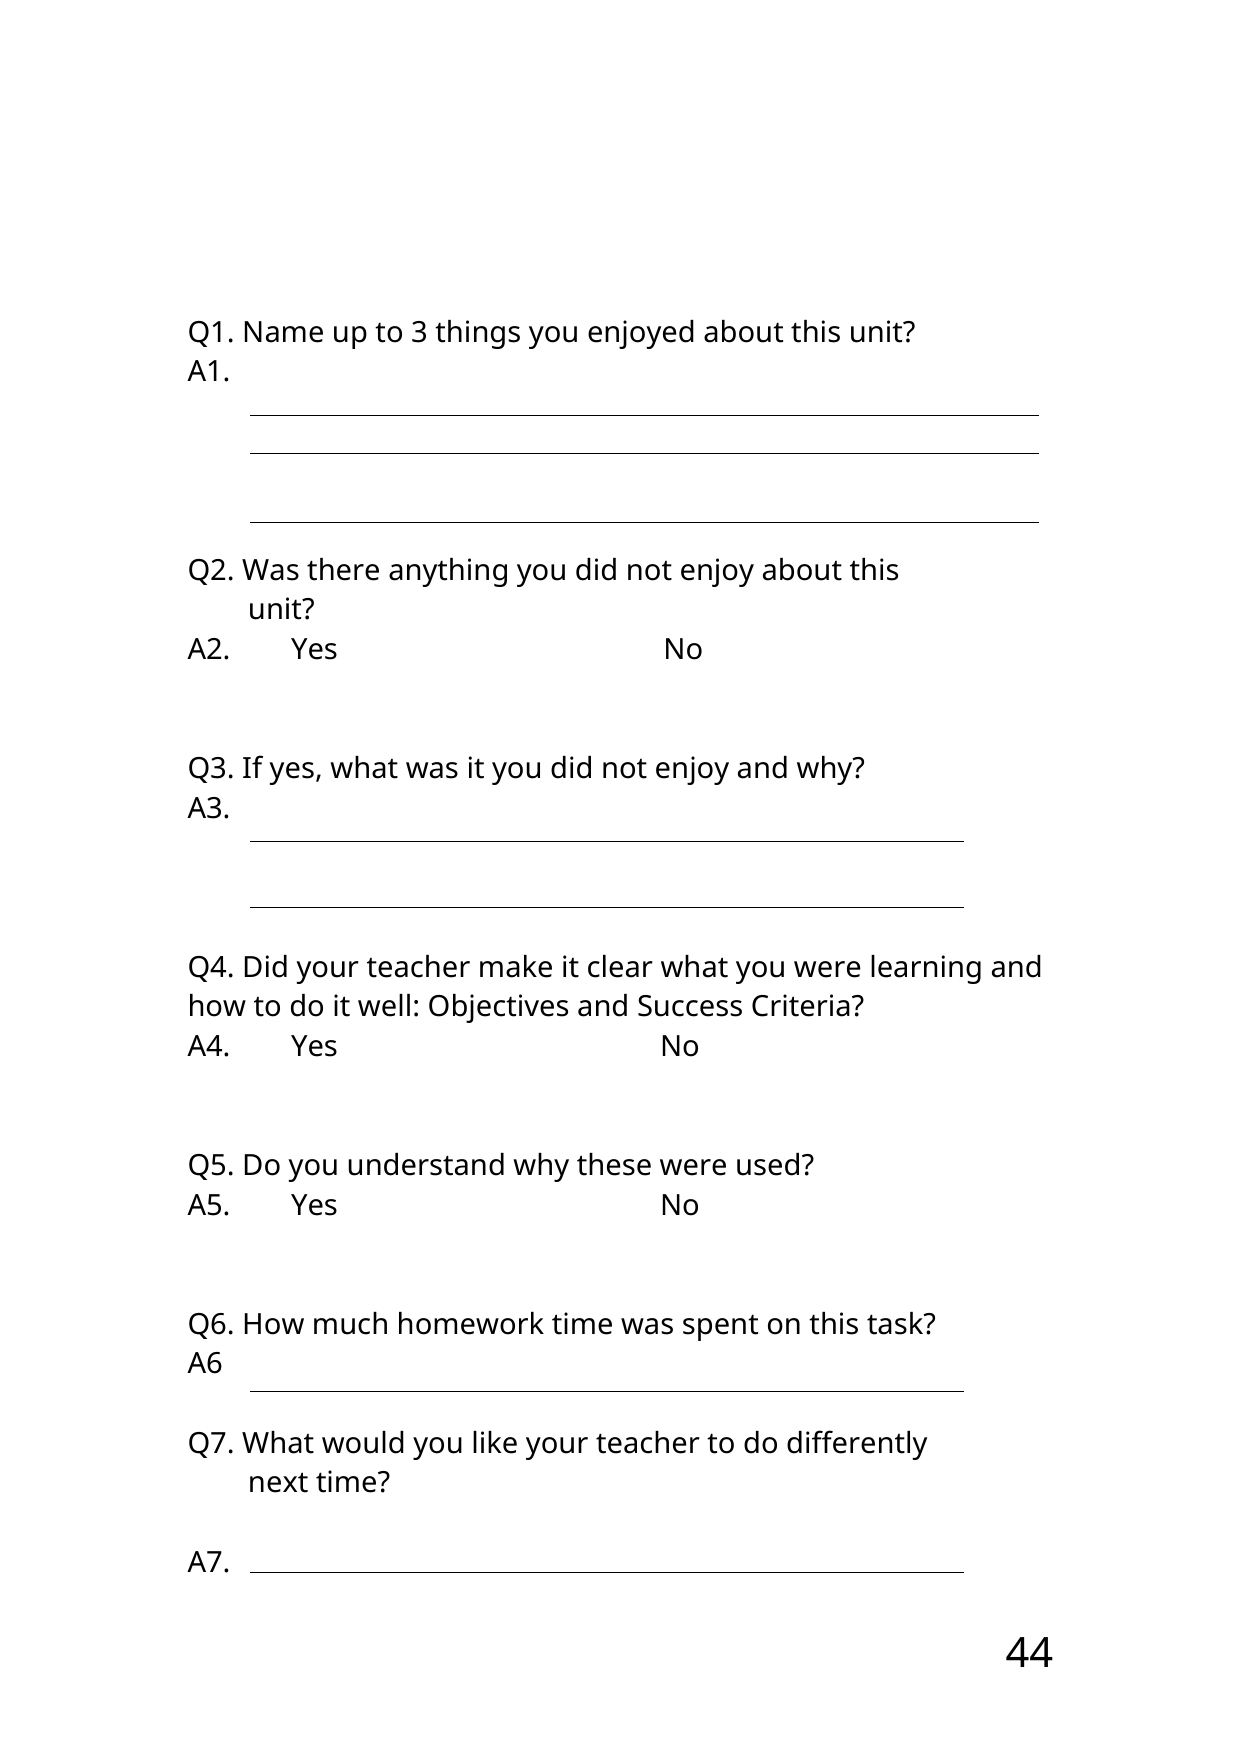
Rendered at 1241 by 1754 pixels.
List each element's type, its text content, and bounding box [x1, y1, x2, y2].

text Q6. How much homework time was spent on this task? [187, 1303, 1053, 1343]
text A2. Yes No [187, 628, 1053, 668]
text A4. Yes No [187, 1025, 1053, 1065]
text A5. Yes No [187, 1184, 1053, 1224]
text Q1. Name up to 3 things you enjoyed about this unit? [187, 311, 1053, 351]
text Q7. What would you like your teacher to do differently [187, 1422, 1053, 1462]
text A6 [187, 1343, 1053, 1382]
text A1. [187, 351, 1053, 390]
text Q4. Did your teacher make it clear what you were learning and how to do it well: Objectives and Success Criteria? [187, 946, 1053, 1025]
text Q3. If yes, what was it you did not enjoy and why? [187, 747, 1053, 787]
text A3. [187, 787, 1053, 827]
text A7. [187, 1541, 1053, 1581]
text next time? [187, 1462, 1053, 1501]
text Q2. Was there anything you did not enjoy about this [187, 549, 1053, 589]
text Q5. Do you understand why these were used? [187, 1144, 1053, 1184]
text unit? [187, 589, 1053, 628]
